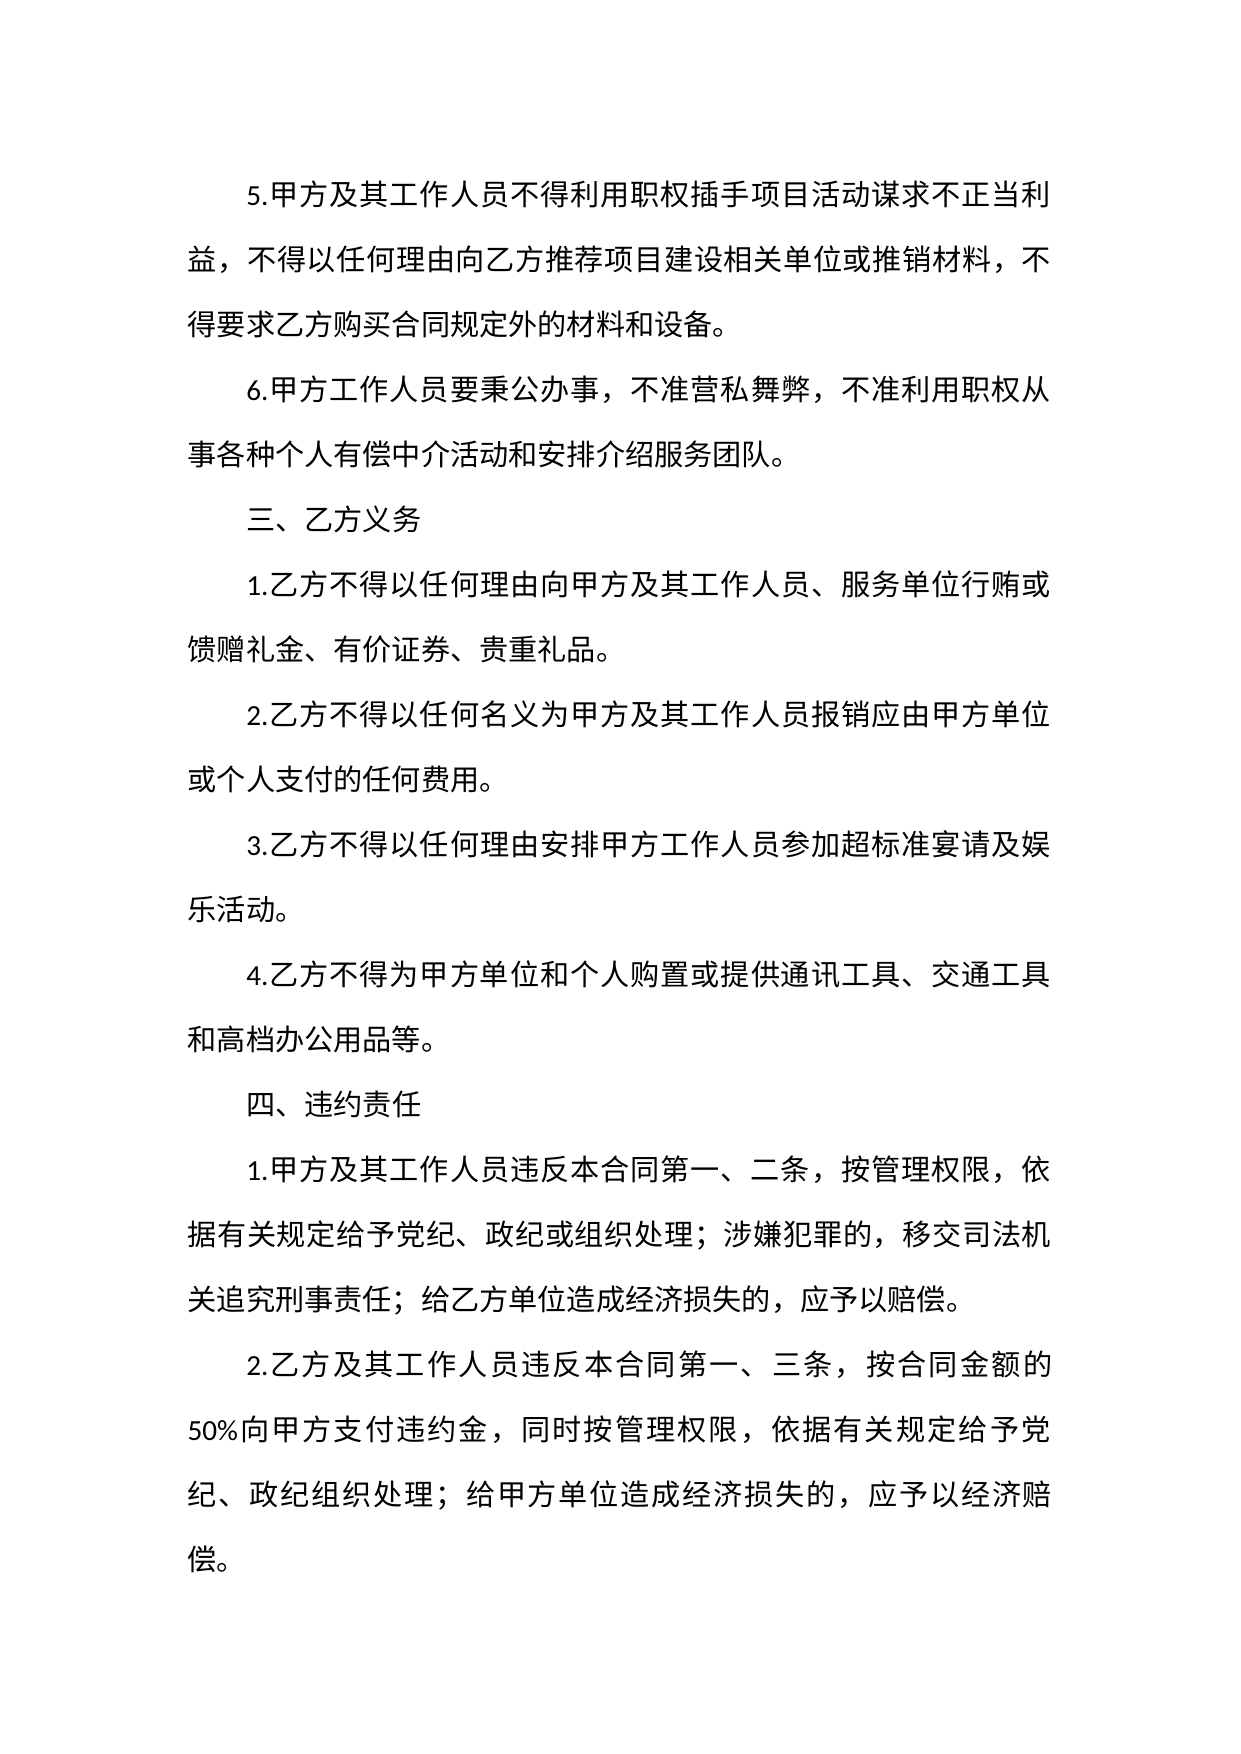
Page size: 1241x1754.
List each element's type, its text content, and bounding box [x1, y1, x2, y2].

text 5.甲方及其工作人员不得利用职权插手项目活动谋求不正当利益，不得以任何理由向乙方推荐项目建设相关单位或推销材料，不得要求乙方购买合同规定外的材料和设备。 [187, 162, 1053, 357]
text 1.乙方不得以任何理由向甲方及其工作人员、服务单位行贿或馈赠礼金、有价证券、贵重礼品。 [187, 552, 1053, 682]
text 1.甲方及其工作人员违反本合同第一、二条，按管理权限，依据有关规定给予党纪、政纪或组织处理；涉嫌犯罪的，移交司法机关追究刑事责任；给乙方单位造成经济损失的，应予以赔偿。 [187, 1137, 1053, 1332]
text 四、违约责任 [187, 1072, 1053, 1137]
text 2.乙方不得以任何名义为甲方及其工作人员报销应由甲方单位或个人支付的任何费用。 [187, 682, 1053, 812]
text 3.乙方不得以任何理由安排甲方工作人员参加超标准宴请及娱乐活动。 [187, 812, 1053, 942]
text 6.甲方工作人员要秉公办事，不准营私舞弊，不准利用职权从事各种个人有偿中介活动和安排介绍服务团队。 [187, 357, 1053, 487]
text 4.乙方不得为甲方单位和个人购置或提供通讯工具、交通工具和高档办公用品等。 [187, 942, 1053, 1072]
text 2.乙方及其工作人员违反本合同第一、三条，按合同金额的50%向甲方支付违约金，同时按管理权限，依据有关规定给予党纪、政纪组织处理；给甲方单位造成经济损失的，应予以经济赔偿。 [187, 1332, 1053, 1592]
text 三、乙方义务 [187, 487, 1053, 552]
